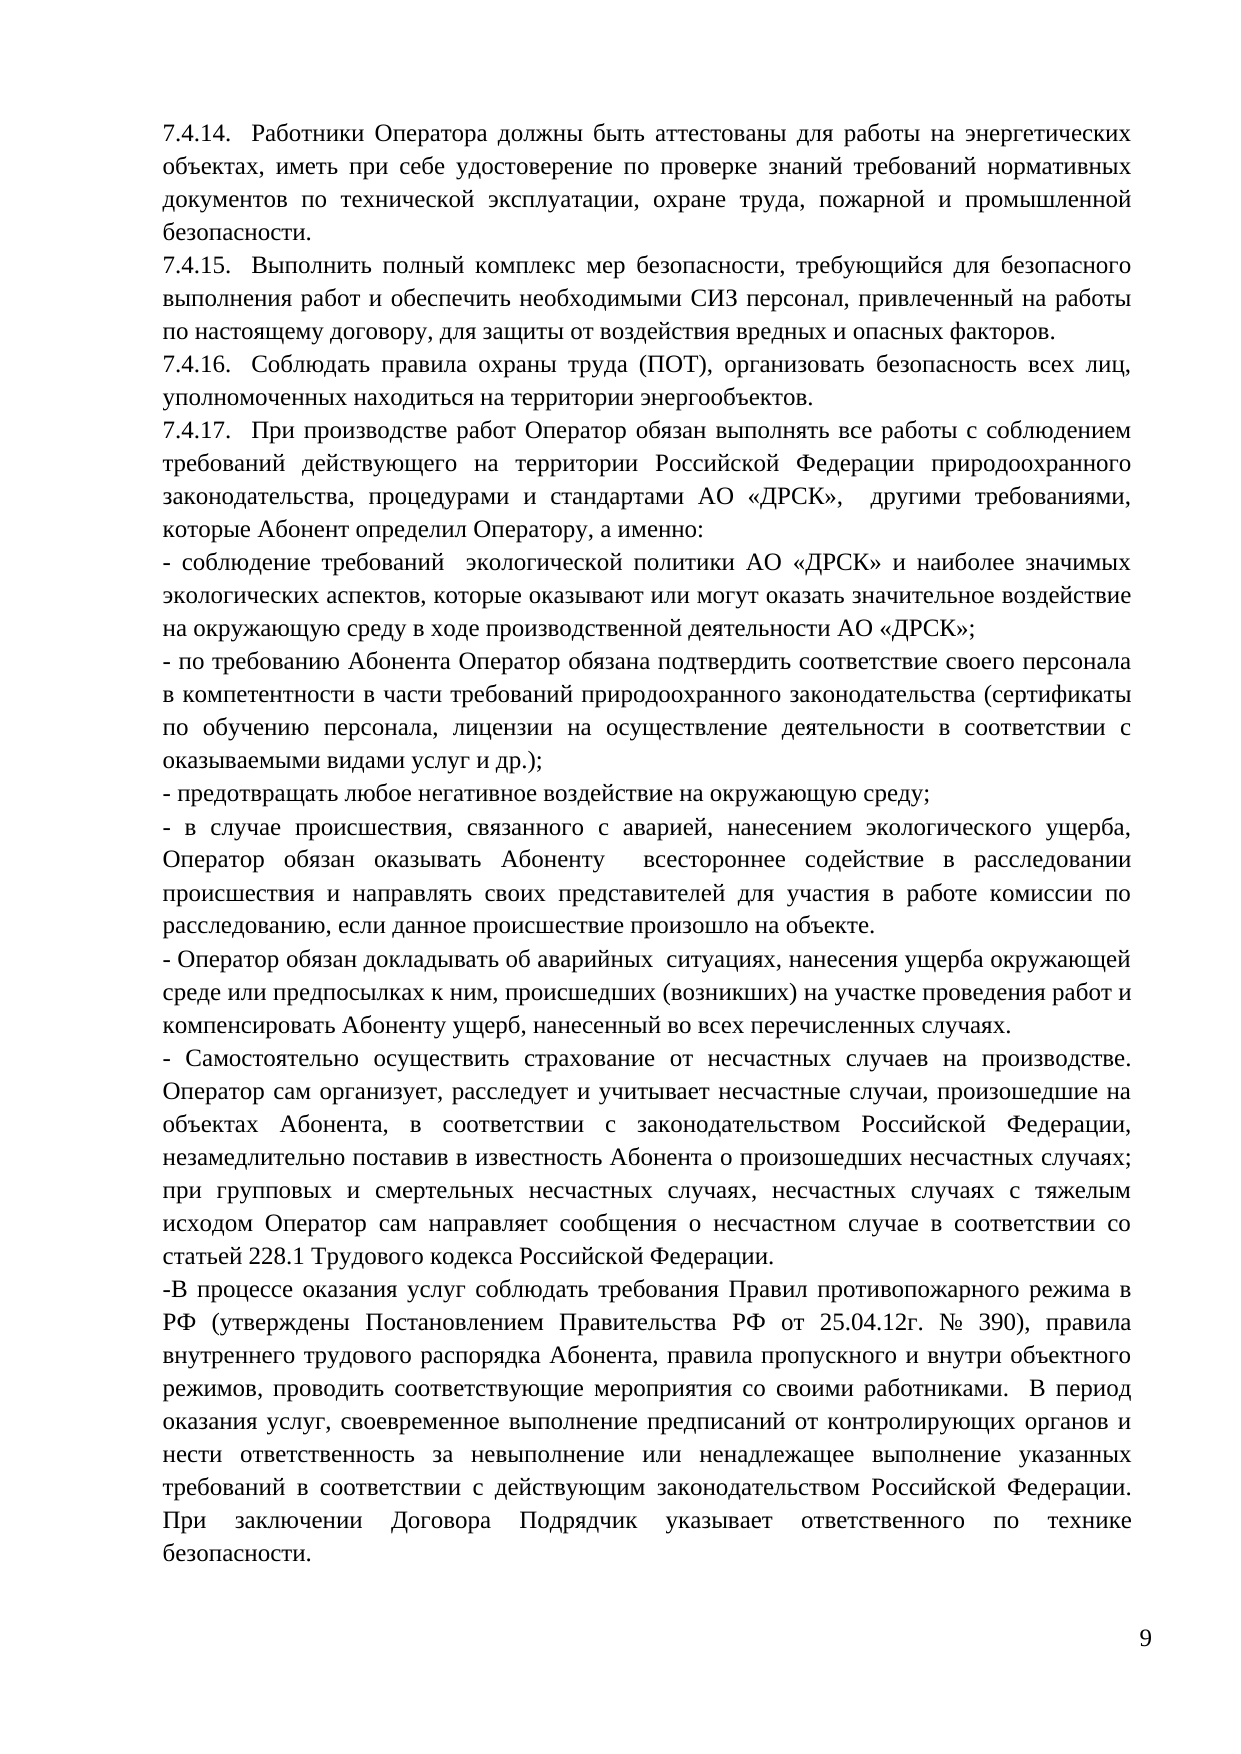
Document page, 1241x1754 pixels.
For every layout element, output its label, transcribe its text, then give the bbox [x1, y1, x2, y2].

list Работники Оператора должны быть аттестованы для работы на энергетических объектах, иметь при себе удостоверение по проверке знаний требований нормативных документов по технической эксплуатации, охране труда, пожарной и промышленной безопасности. [162, 118, 1132, 246]
text - соблюдение требований экологической политики АО «ДРСК» и наиболее значимых экологических аспектов, которые оказывают или могут оказать значительное воздействие на окружающую среду в ходе производственной деятельности АО «ДРСК»; [162, 547, 1132, 642]
text -В процессе оказания услуг соблюдать требования Правил противопожарного режима в РФ (утверждены Постановлением Правительства РФ от 25.04.12г. № 390), правила внутреннего трудового распорядка Абонента, правила пропускного и внутри объектного режимов, проводить соответствующие мероприятия со своими работниками. В период оказания услуг, своевременное выполнение предписаний от контролирующих органов и нести ответственность за невыполнение или ненадлежащее выполнение указанных требований в соответствии с действующим законодательством Российской Федерации. При заключении Договора Подрядчик указывает ответственного по технике безопасности. [162, 1274, 1132, 1567]
text - в случае происшествия, связанного с аварией, нанесением экологического ущерба, Оператор обязан оказывать Абоненту всестороннее содействие в расследовании происшествия и направлять своих представителей для участия в работе комиссии по расследованию, если данное происшествие произошло на объекте. [162, 812, 1132, 939]
text - Самостоятельно осуществить страхование от несчастных случаев на производстве. Оператор сам организует, расследует и учитывает несчастные случаи, произошедшие на объектах Абонента, в соответствии с законодательством Российской Федерации, незамедлительно поставив в известность Абонента о произошедших несчастных случаях; при групповых и смертельных несчастных случаях, несчастных случаях с тяжелым исходом Оператор сам направляет сообщения о несчастном случае в соответствии со статьей 228.1 Трудового кодекса Российской Федерации. [162, 1043, 1132, 1269]
text - Оператор обязан докладывать об аварийных ситуациях, нанесения ущерба окружающей среде или предпосылках к ним, происшедших (возникших) на участке проведения работ и компенсировать Абоненту ущерб, нанесенный во всех перечисленных случаях. [162, 944, 1132, 1038]
text - по требованию Абонента Оператор обязана подтвердить соответствие своего персонала в компетентности в части требований природоохранного законодательства (сертификаты по обучению персонала, лицензии на осуществление деятельности в соответствии с оказываемыми видами услуг и др.); [162, 646, 1132, 774]
list Выполнить полный комплекс мер безопасности, требующийся для безопасного выполнения работ и обеспечить необходимыми СИЗ персонал, привлеченный на работы по настоящему договору, для защиты от воздействия вредных и опасных факторов. [162, 250, 1132, 345]
text - предотвращать любое негативное воздействие на окружающую среду; [162, 778, 1132, 807]
list Соблюдать правила охраны труда (ПОТ), организовать безопасность всех лиц, уполномоченных находиться на территории энергообъектов. [162, 349, 1132, 411]
list При производстве работ Оператор обязан выполнять все работы с соблюдением требований действующего на территории Российской Федерации природоохранного законодательства, процедурами и стандартами АО «ДРСК», другими требованиями, которые Абонент определил Оператору, а именно: [162, 415, 1132, 543]
